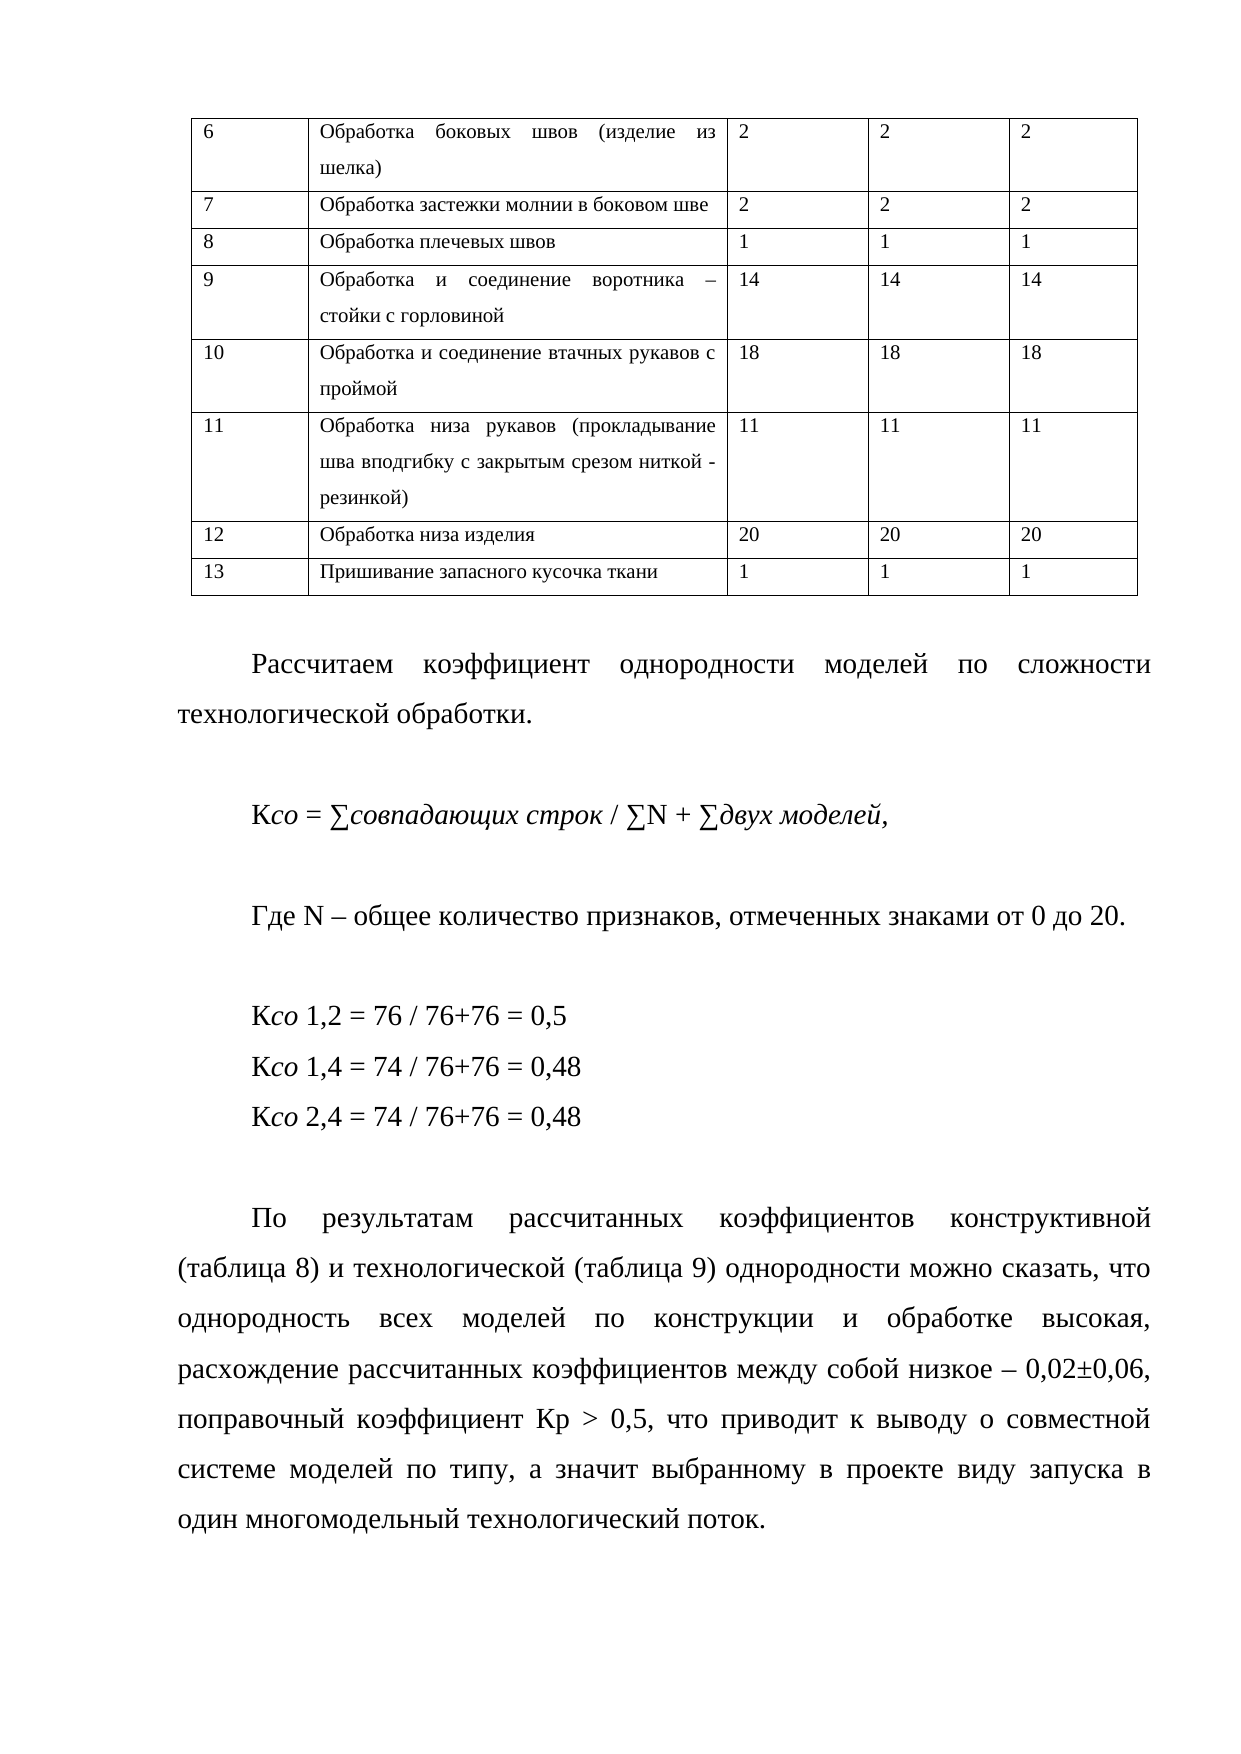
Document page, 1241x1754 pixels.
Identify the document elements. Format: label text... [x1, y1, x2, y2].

table_cell 18 [1010, 340, 1137, 412]
table_cell 11 [1010, 413, 1137, 521]
table_cell 1 [1010, 229, 1137, 265]
text Ксо = ∑совпадающих строк / ∑N + ∑двух моделей, [177, 797, 1152, 831]
table_cell 1 [869, 229, 1009, 265]
table_cell 1 [1010, 559, 1137, 595]
table_cell 11 [728, 413, 868, 521]
text Ксо 1,4 = 74 / 76+76 = 0,48 [177, 1049, 1152, 1082]
table_cell 20 [869, 522, 1009, 558]
table_cell 20 [728, 522, 868, 558]
table_cell Обработка низа рукавов (прокладывание шва вподгибку с закрытым срезом ниткой - резинкой) [309, 413, 727, 521]
table_cell 13 [192, 559, 308, 595]
table_cell 7 [192, 192, 308, 228]
table_cell 10 [192, 340, 308, 412]
table_cell 14 [1010, 266, 1137, 338]
table_cell 1 [728, 229, 868, 265]
table_cell 2 [728, 192, 868, 228]
table_cell Обработка и соединение втачных рукавов с проймой [309, 340, 727, 412]
table_cell Обработка застежки молнии в боковом шве [309, 192, 727, 228]
table_cell 8 [192, 229, 308, 265]
table_cell 1 [869, 559, 1009, 595]
table_cell 18 [869, 340, 1009, 412]
table_cell 12 [192, 522, 308, 558]
table_cell 1 [728, 559, 868, 595]
table_cell Обработка плечевых швов [309, 229, 727, 265]
text Рассчитаем коэффициент однородности моделей по сложности технологической обработки. [177, 646, 1152, 730]
table_cell 14 [869, 266, 1009, 338]
table_cell 9 [192, 266, 308, 338]
text Ксо 2,4 = 74 / 76+76 = 0,48 [177, 1099, 1152, 1133]
table_cell Обработка низа изделия [309, 522, 727, 558]
table_cell Пришивание запасного кусочка ткани [309, 559, 727, 595]
table_cell 6 [192, 119, 308, 191]
table_cell 14 [728, 266, 868, 338]
text Ксо 1,2 = 76 / 76+76 = 0,5 [177, 998, 1152, 1032]
table_cell Обработка и соединение воротника – стойки с горловиной [309, 266, 727, 338]
table_cell Обработка боковых швов (изделие из шелка) [309, 119, 727, 191]
text Где N – общее количество признаков, отмеченных знаками от 0 до 20. [177, 898, 1152, 931]
text По результатам рассчитанных коэффициентов конструктивной (таблица 8) и технологической (таблица 9) однородности можно сказать, что однородность всех моделей по конструкции и обработке высокая, расхождение рассчитанных коэффициентов между собой низкое – 0,02±0,06, поправочный коэффициент Кр > 0,5, что приводит к выводу о совместной системе моделей по типу, а значит выбранному в проекте виду запуска в один многомодельный технологический поток. [177, 1200, 1152, 1535]
table_cell 20 [1010, 522, 1137, 558]
table_cell 2 [869, 119, 1009, 191]
table_cell 11 [869, 413, 1009, 521]
table_cell 11 [192, 413, 308, 521]
table_cell 2 [1010, 119, 1137, 191]
table_cell 2 [1010, 192, 1137, 228]
table_cell 2 [728, 119, 868, 191]
table_cell 2 [869, 192, 1009, 228]
table_cell 18 [728, 340, 868, 412]
